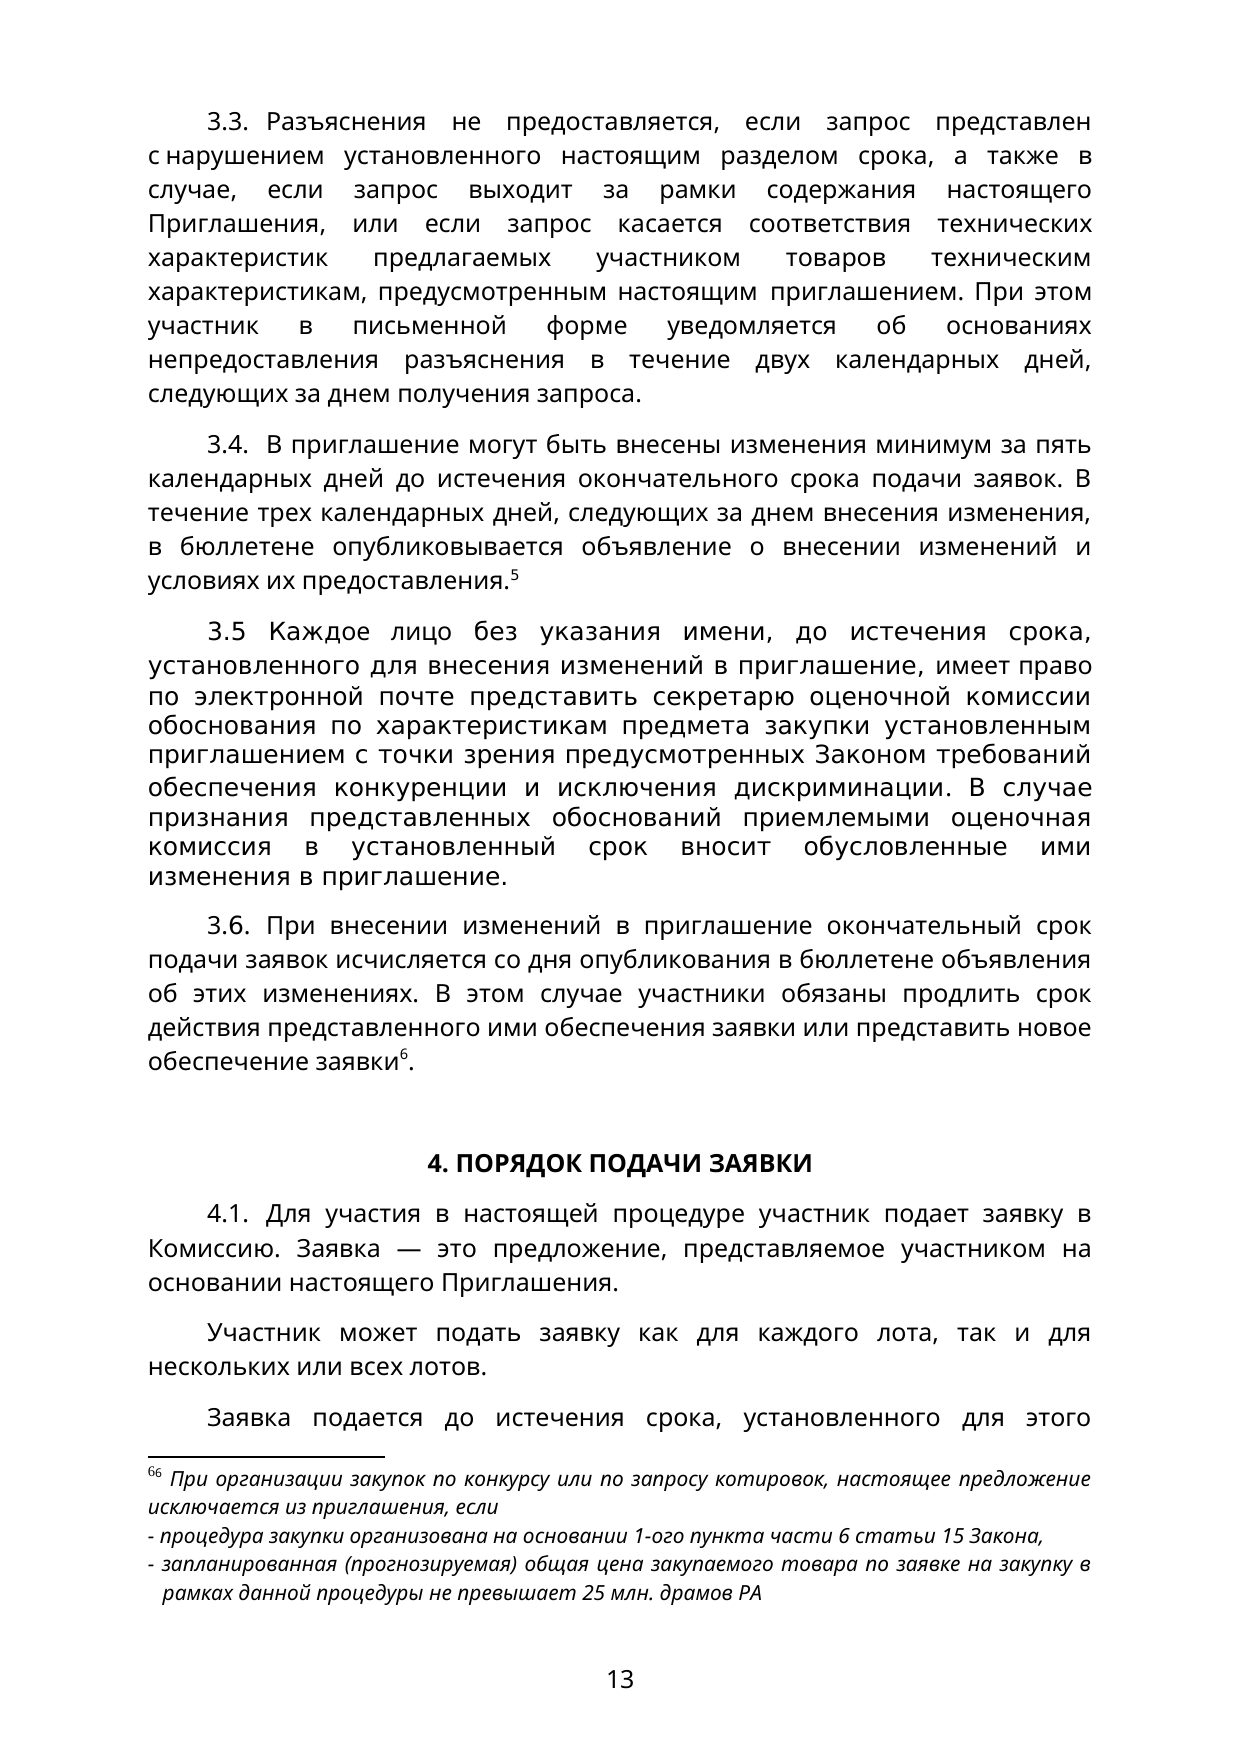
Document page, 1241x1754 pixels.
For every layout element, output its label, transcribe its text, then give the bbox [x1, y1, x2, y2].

text 3.3. Разъяснения не предоставляется, если запрос представлен с нарушением установленного настоящим разделом срока, а также в случае, если запрос выходит за рамки содержания настоящего Приглашения, или если запрос касается соответствия технических характеристик предлагаемых участником товаров техническим характеристикам, предусмотренным настоящим приглашением. При этом участник в письменной форме уведомляется об основаниях непредоставления разъяснения в течение двух календарных дней, следующих за днем получения запроса. [148, 103, 1092, 410]
text 3.4. В приглашение могут быть внесены изменения минимум за пять календарных дней до истечения окончательного срока подачи заявок. В течение трех календарных дней, следующих за днем внесения изменения, в бюллетене опубликовывается объявление о внесении изменений и условиях их предоставления.5 [148, 427, 1092, 597]
text Участник может подать заявку как для каждого лота, так и для нескольких или всех лотов. [148, 1315, 1092, 1383]
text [148, 1400, 1092, 1434]
text 4.1. Для участия в настоящей процедуре участник подает заявку в Комиссию. Заявка — это предложение, представляемое участником на основании настоящего Приглашения. [148, 1196, 1092, 1298]
text 3.6. При внесении изменений в приглашение окончательный срок подачи заявок исчисляется со дня опубликования в бюллетене объявления об этих изменениях. В этом случае участники обязаны продлить срок действия представленного ими обеспечения заявки или представить новое обеспечение заявки6. [148, 907, 1092, 1078]
text 3.5 Каждое лицо без указания имени, до истечения срока, установленного для внесения изменений в приглашение, имеет право по электронной почте представить секретарю оценочной комиссии обоснования по характеристикам предмета закупки установленным приглашением с точки зрения предусмотренных Законом требований обеспечения конкуренции и исключения дискриминации. В случае признания представленных обоснований приемлемыми оценочная комиссия в установленный срок вносит обусловленные ими изменения в приглашение. [148, 614, 1092, 891]
text 4. ПОРЯДОК ПОДАЧИ ЗАЯВКИ [148, 1145, 1092, 1179]
